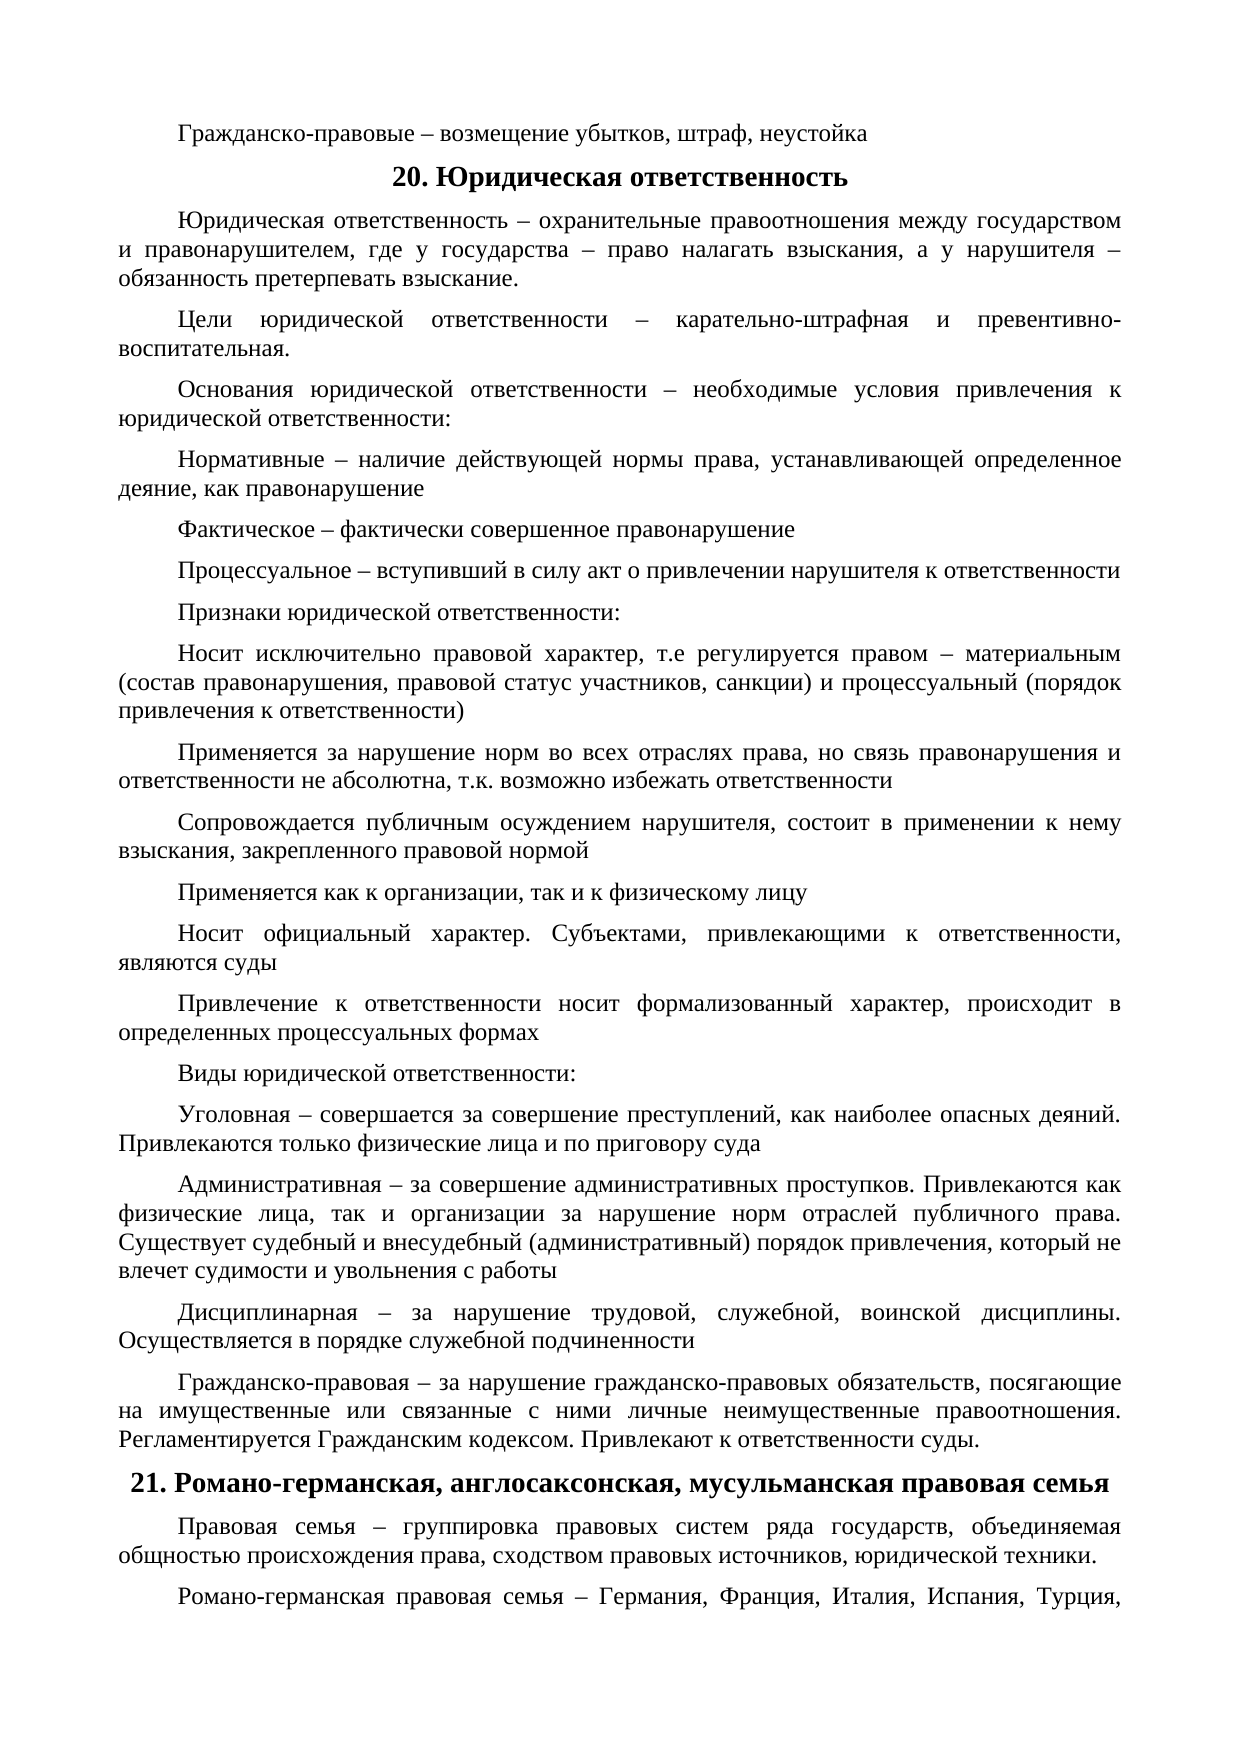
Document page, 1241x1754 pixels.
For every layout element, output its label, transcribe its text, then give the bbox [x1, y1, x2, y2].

text 21. Романо-германская, англосаксонская, мусульманская правовая семья [118, 1465, 1122, 1499]
text Правовая семья – группировка правовых систем ряда государств, объединяемая общностью происхождения права, сходством правовых источников, юридической техники. [118, 1511, 1122, 1569]
text Юридическая ответственность – охранительные правоотношения между государством и правонарушителем, где у государства – право налагать взыскания, а у нарушителя – обязанность претерпевать взыскание. [118, 205, 1122, 292]
text Дисциплинарная – за нарушение трудовой, служебной, воинской дисциплины. Осуществляется в порядке служебной подчиненности [118, 1297, 1122, 1354]
text Цели юридической ответственности – карательно-штрафная и превентивно-воспитательная. [118, 304, 1122, 362]
text Применяется как к организации, так и к физическому лицу [118, 877, 1122, 905]
text Применяется за нарушение норм во всех отраслях права, но связь правонарушения и ответственности не абсолютна, т.к. возможно избежать ответственности [118, 737, 1122, 794]
text Уголовная – совершается за совершение преступлений, как наиболее опасных деяний. Привлекаются только физические лица и по приговору суда [118, 1099, 1122, 1157]
text Гражданско-правовая – за нарушение гражданско-правовых обязательств, посягающие на имущественные или связанные с ними личные неимущественные правоотношения. Регламентируется Гражданским кодексом. Привлекают к ответственности суды. [118, 1367, 1122, 1453]
text Нормативные – наличие действующей нормы права, устанавливающей определенное деяние, как правонарушение [118, 444, 1122, 502]
text Основания юридической ответственности – необходимые условия привлечения к юридической ответственности: [118, 374, 1122, 432]
text Гражданско-правовые – возмещение убытков, штраф, неустойка [118, 118, 1122, 147]
text Сопровождается публичным осуждением нарушителя, состоит в применении к нему взыскания, закрепленного правовой нормой [118, 807, 1122, 864]
text Фактическое – фактически совершенное правонарушение [118, 514, 1122, 543]
text 20. Юридическая ответственность [118, 159, 1122, 193]
text Виды юридической ответственности: [118, 1058, 1122, 1087]
text Административная – за совершение административных проступков. Привлекаются как физические лица, так и организации за нарушение норм отраслей публичного права. Существует судебный и внесудебный (административный) порядок привлечения, который не влечет судимости и увольнения с работы [118, 1169, 1122, 1284]
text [118, 1581, 1122, 1610]
text Привлечение к ответственности носит формализованный характер, происходит в определенных процессуальных формах [118, 988, 1122, 1045]
text Признаки юридической ответственности: [118, 597, 1122, 625]
text Процессуальное – вступивший в силу акт о привлечении нарушителя к ответственности [118, 555, 1122, 584]
text Носит официальный характер. Субъектами, привлекающими к ответственности, являются суды [118, 918, 1122, 975]
text Носит исключительно правовой характер, т.е регулируется правом – материальным (состав правонарушения, правовой статус участников, санкции) и процессуальный (порядок привлечения к ответственности) [118, 638, 1122, 724]
